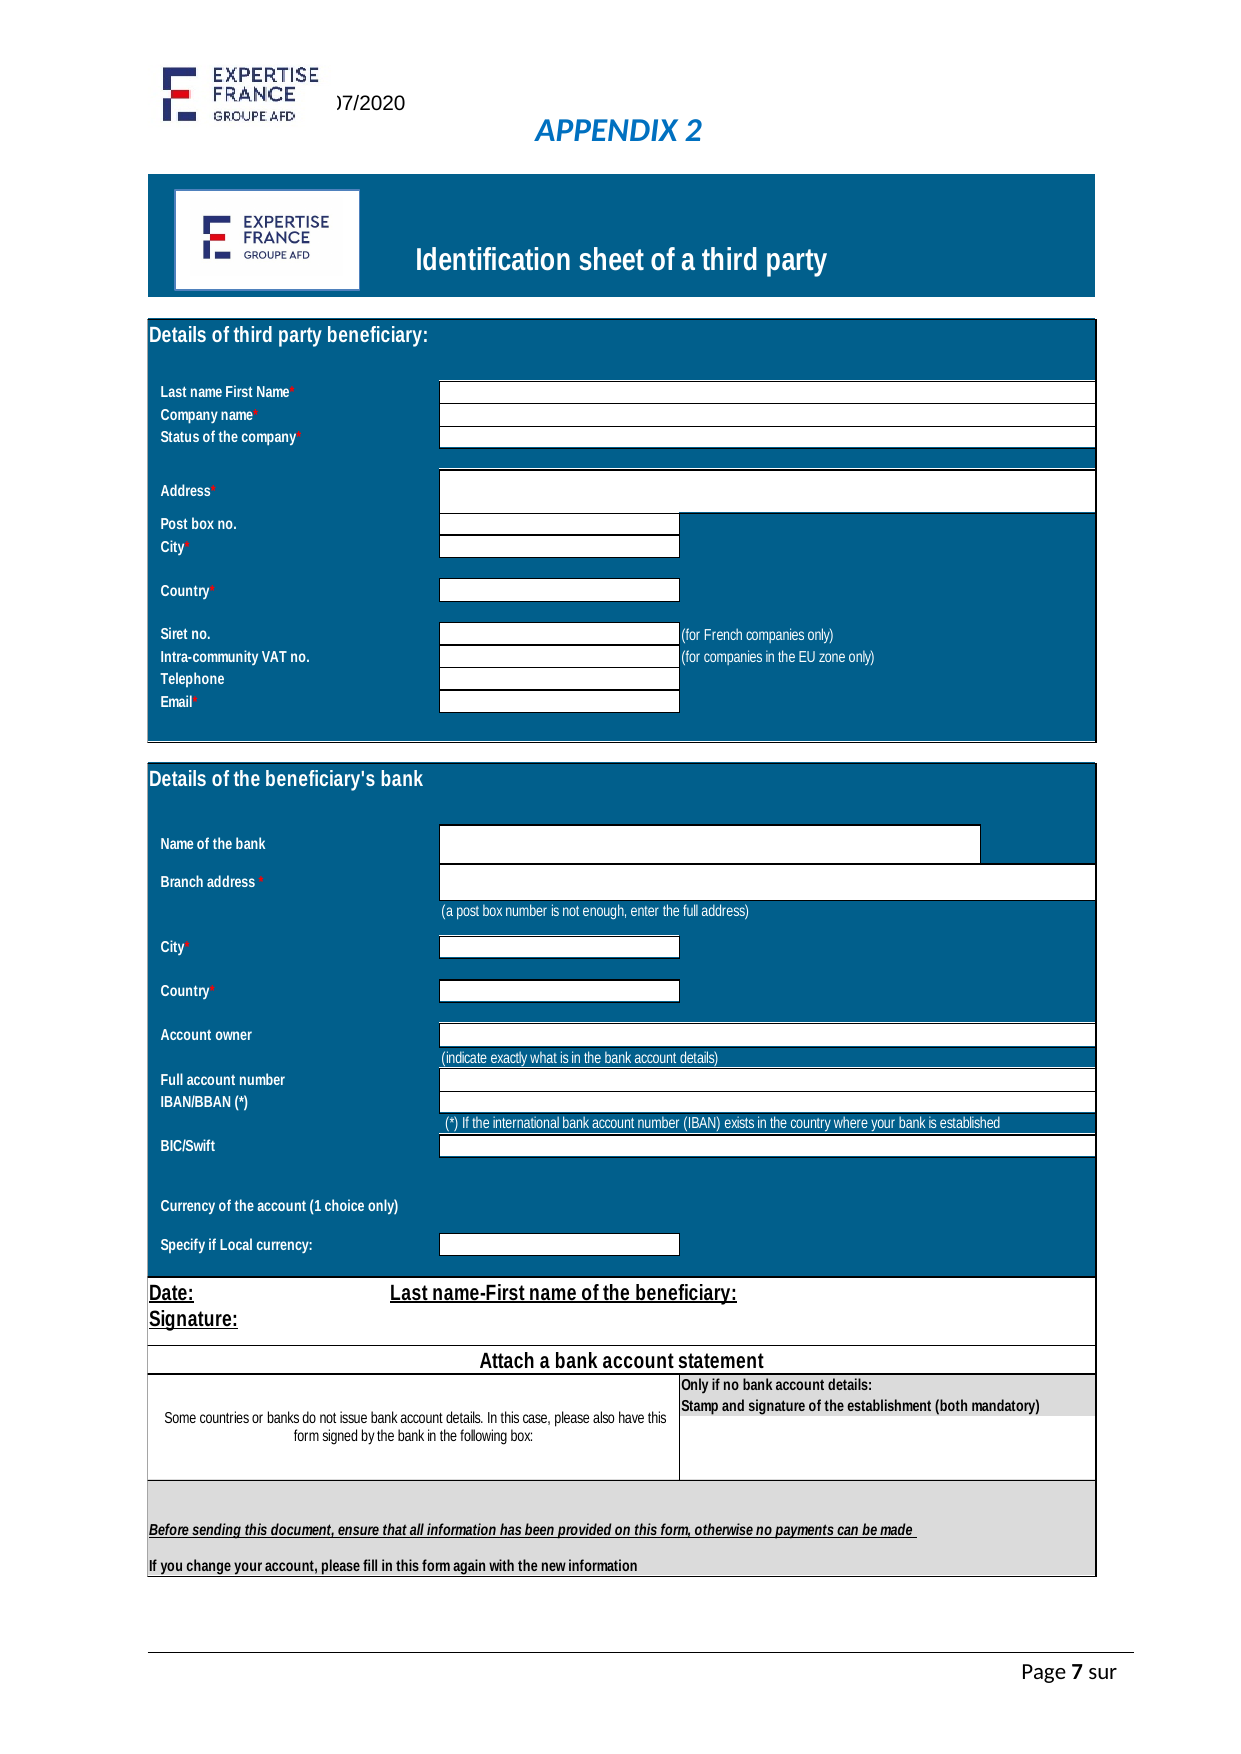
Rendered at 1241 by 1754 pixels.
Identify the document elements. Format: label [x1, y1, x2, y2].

picture [190, 197, 343, 276]
picture [147, 45, 338, 142]
